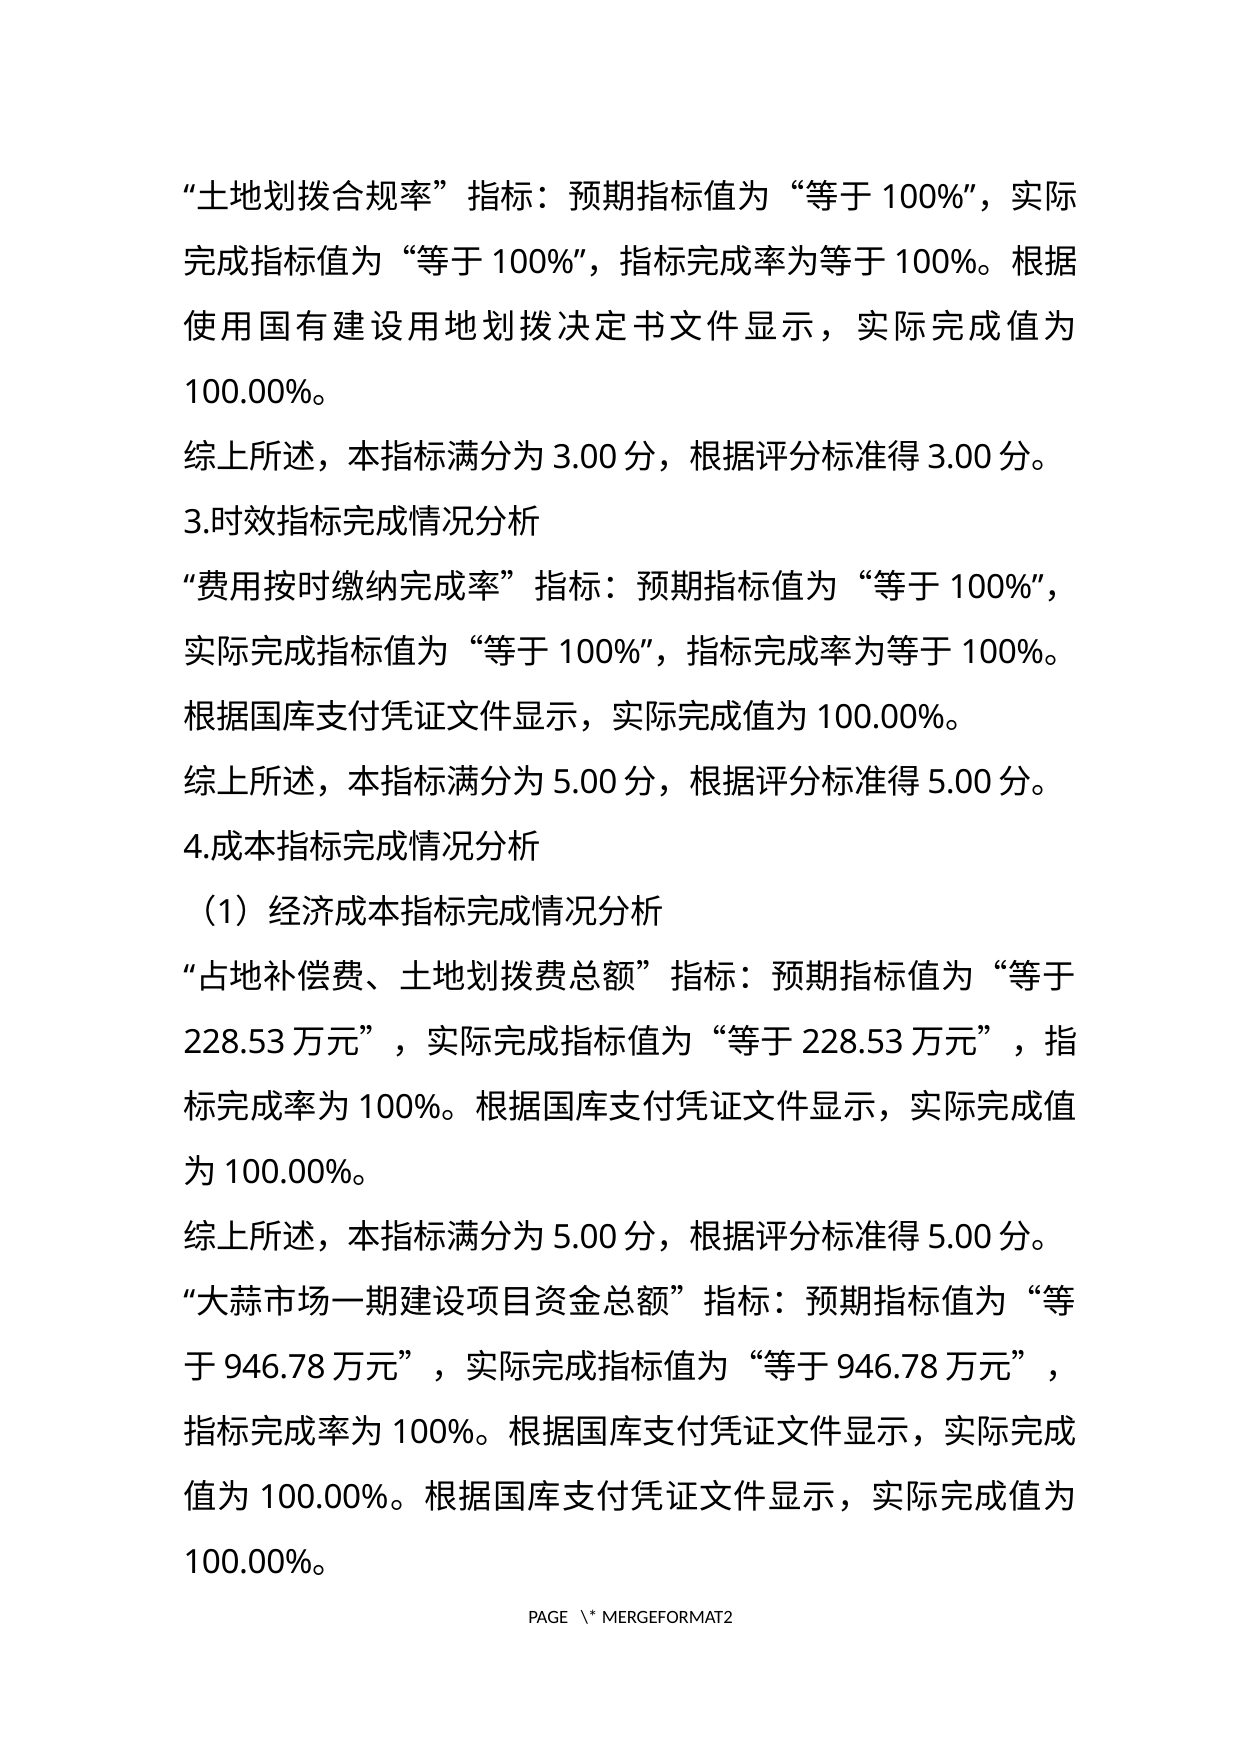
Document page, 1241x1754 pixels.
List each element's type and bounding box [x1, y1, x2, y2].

text [183, 162, 1078, 1592]
